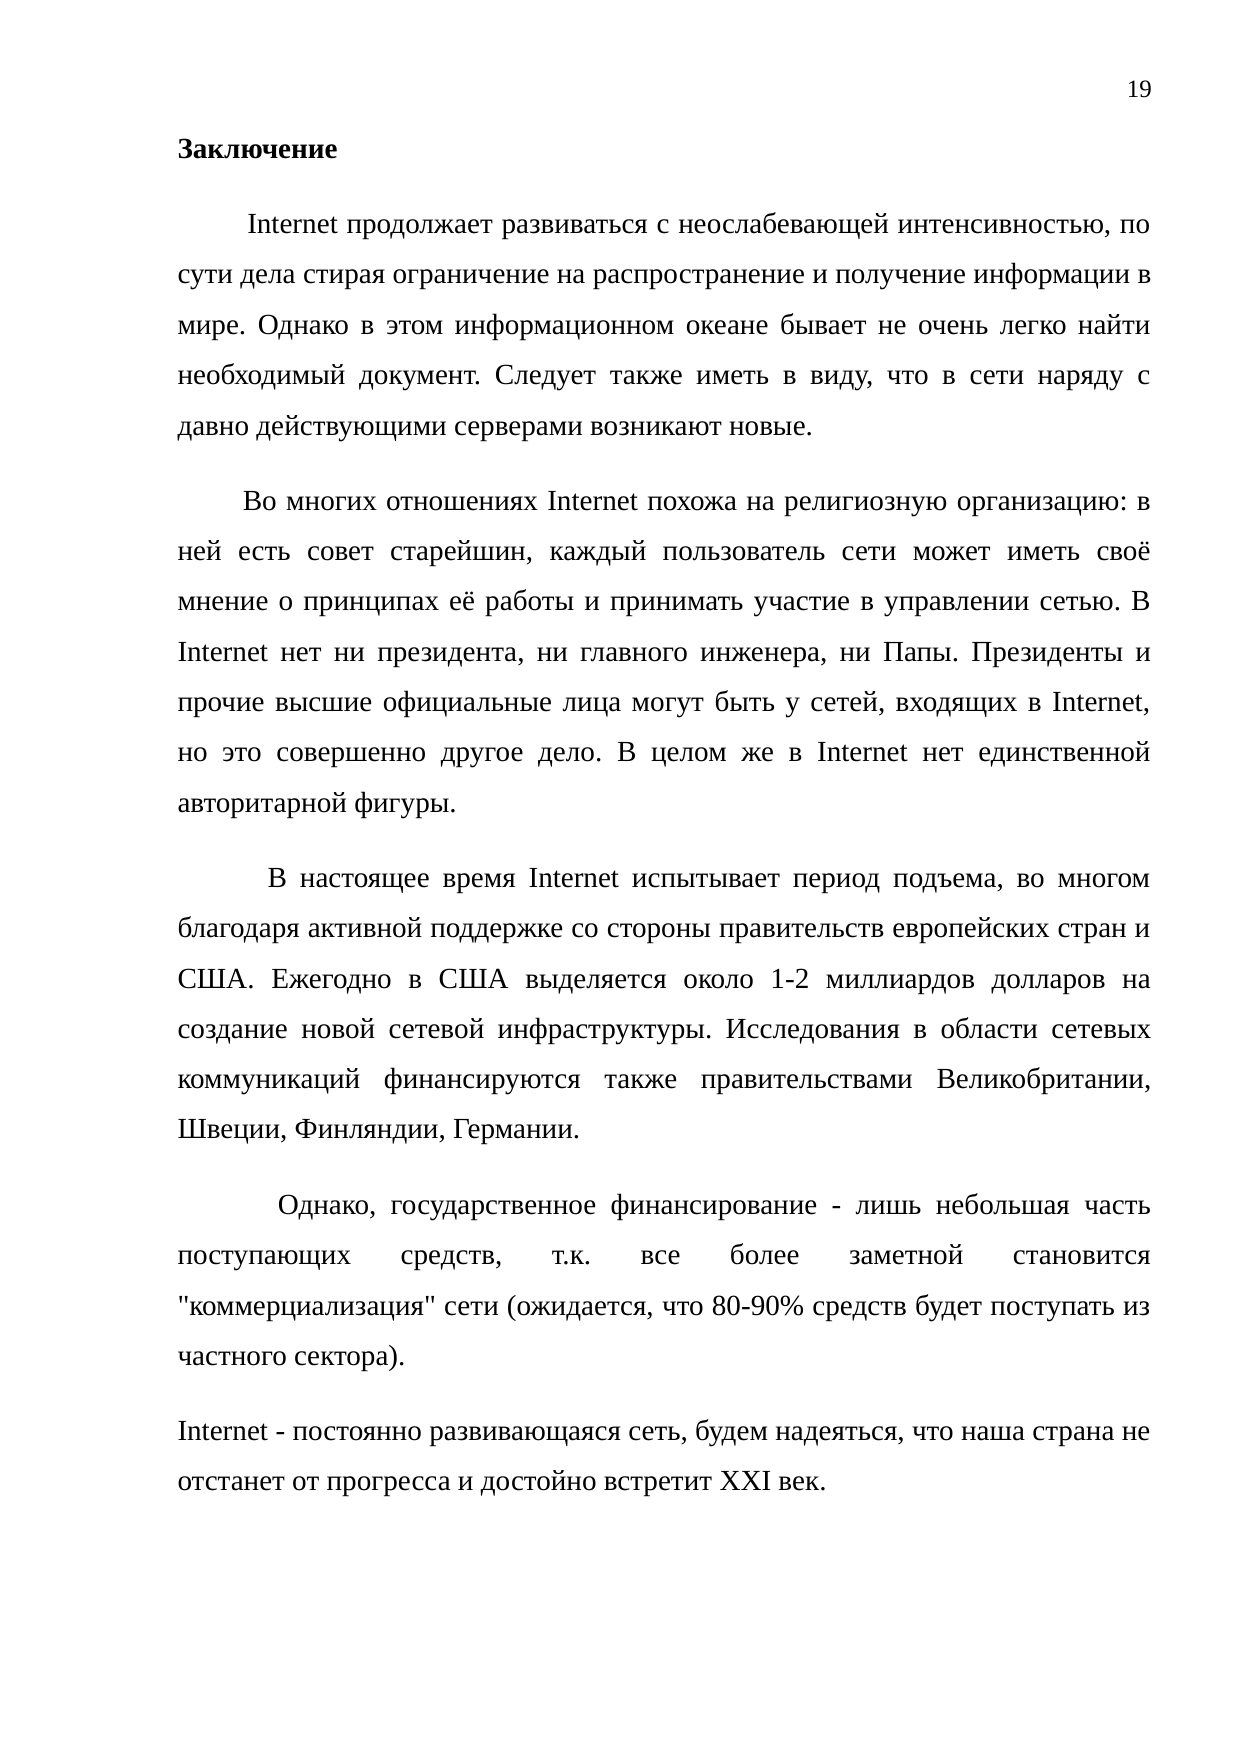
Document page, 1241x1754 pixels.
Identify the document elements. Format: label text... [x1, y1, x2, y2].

subtitle Internet продолжает развиваться с неослабевающей интенсивностью, по сути дела стирая ограничение на распространение и получение информации в мире. Однако в этом информационном океане бывает не очень легко найти необходимый документ. Следует также иметь в виду, что в сети наряду с давно действующими серверами возникают новые. [177, 206, 1152, 441]
subtitle Однако, государственное финансирование - лишь небольшая часть поступающих средств, т.к. все более заметной становится "коммерциализация" сети (ожидается, что 80-90% средств будет поступать из частного сектора). [177, 1187, 1152, 1371]
subtitle Заключение [177, 131, 1152, 164]
subtitle Internet - постоянно развивающаяся сеть, будем надеяться, что наша страна не отстанет от прогресса и достойно встретит XXI век. [177, 1413, 1152, 1497]
subtitle В настоящее время Internet испытывает период подъема, во многом благодаря активной поддержке со стороны правительств европейских стран и США. Ежегодно в США выделяется около 1-2 миллиардов долларов на создание новой сетевой инфраструктуры. Исследования в области сетевых коммуникаций финансируются также правительствами Великобритании, Швеции, Финляндии, Германии. [177, 860, 1152, 1145]
subtitle Во многих отношениях Internet похожа на религиозную организацию: в ней есть совет старейшин, каждый пользователь сети может иметь своё мнение о принципах её работы и принимать участие в управлении сетью. В Internet нет ни президента, ни главного инженера, ни Папы. Президенты и прочие высшие официальные лица могут быть у сетей, входящих в Internet, но это совершенно другое дело. В целом же в Internet нет единственной авторитарной фигуры. [177, 483, 1152, 818]
